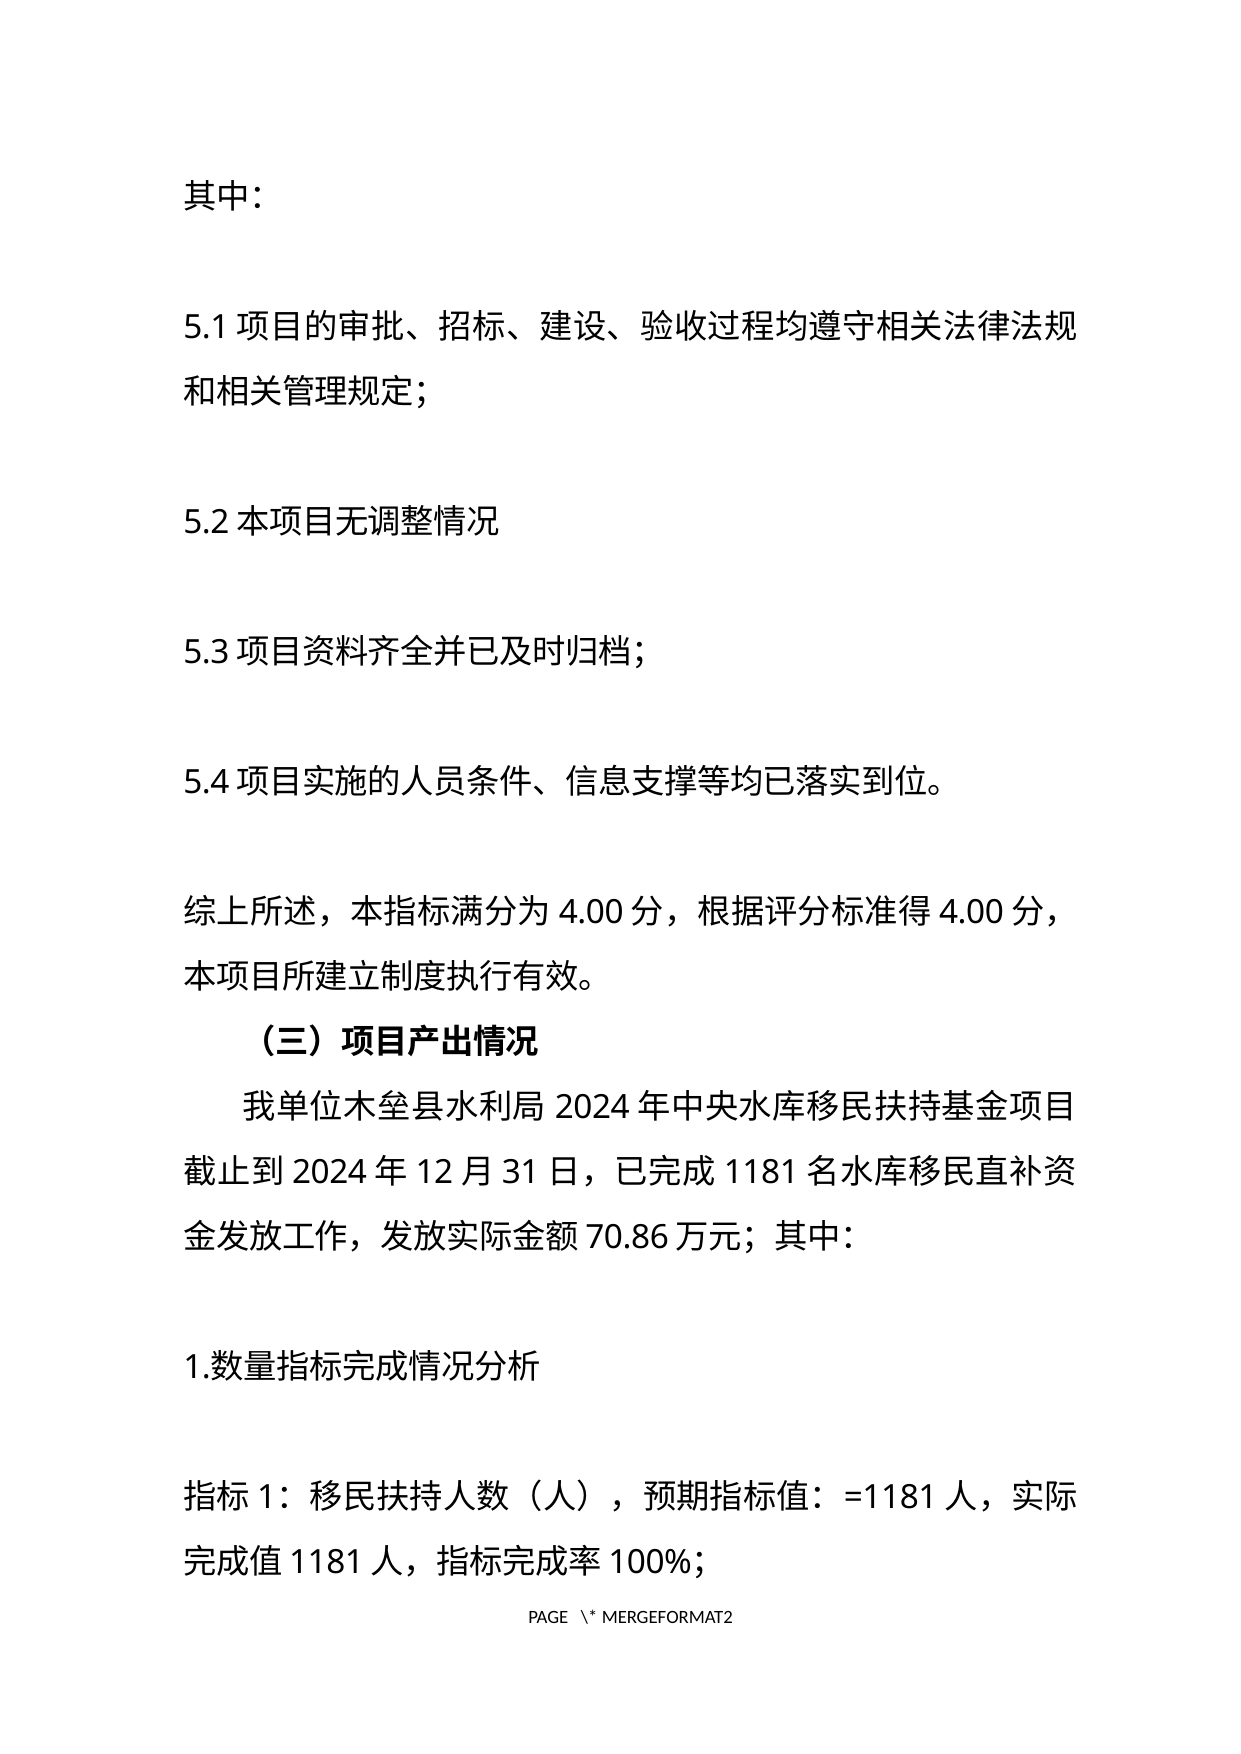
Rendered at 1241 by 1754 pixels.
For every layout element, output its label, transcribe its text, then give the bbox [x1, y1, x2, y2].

text （三）项目产出情况 [183, 1007, 1078, 1072]
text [183, 162, 1078, 1007]
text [183, 1072, 1078, 1592]
